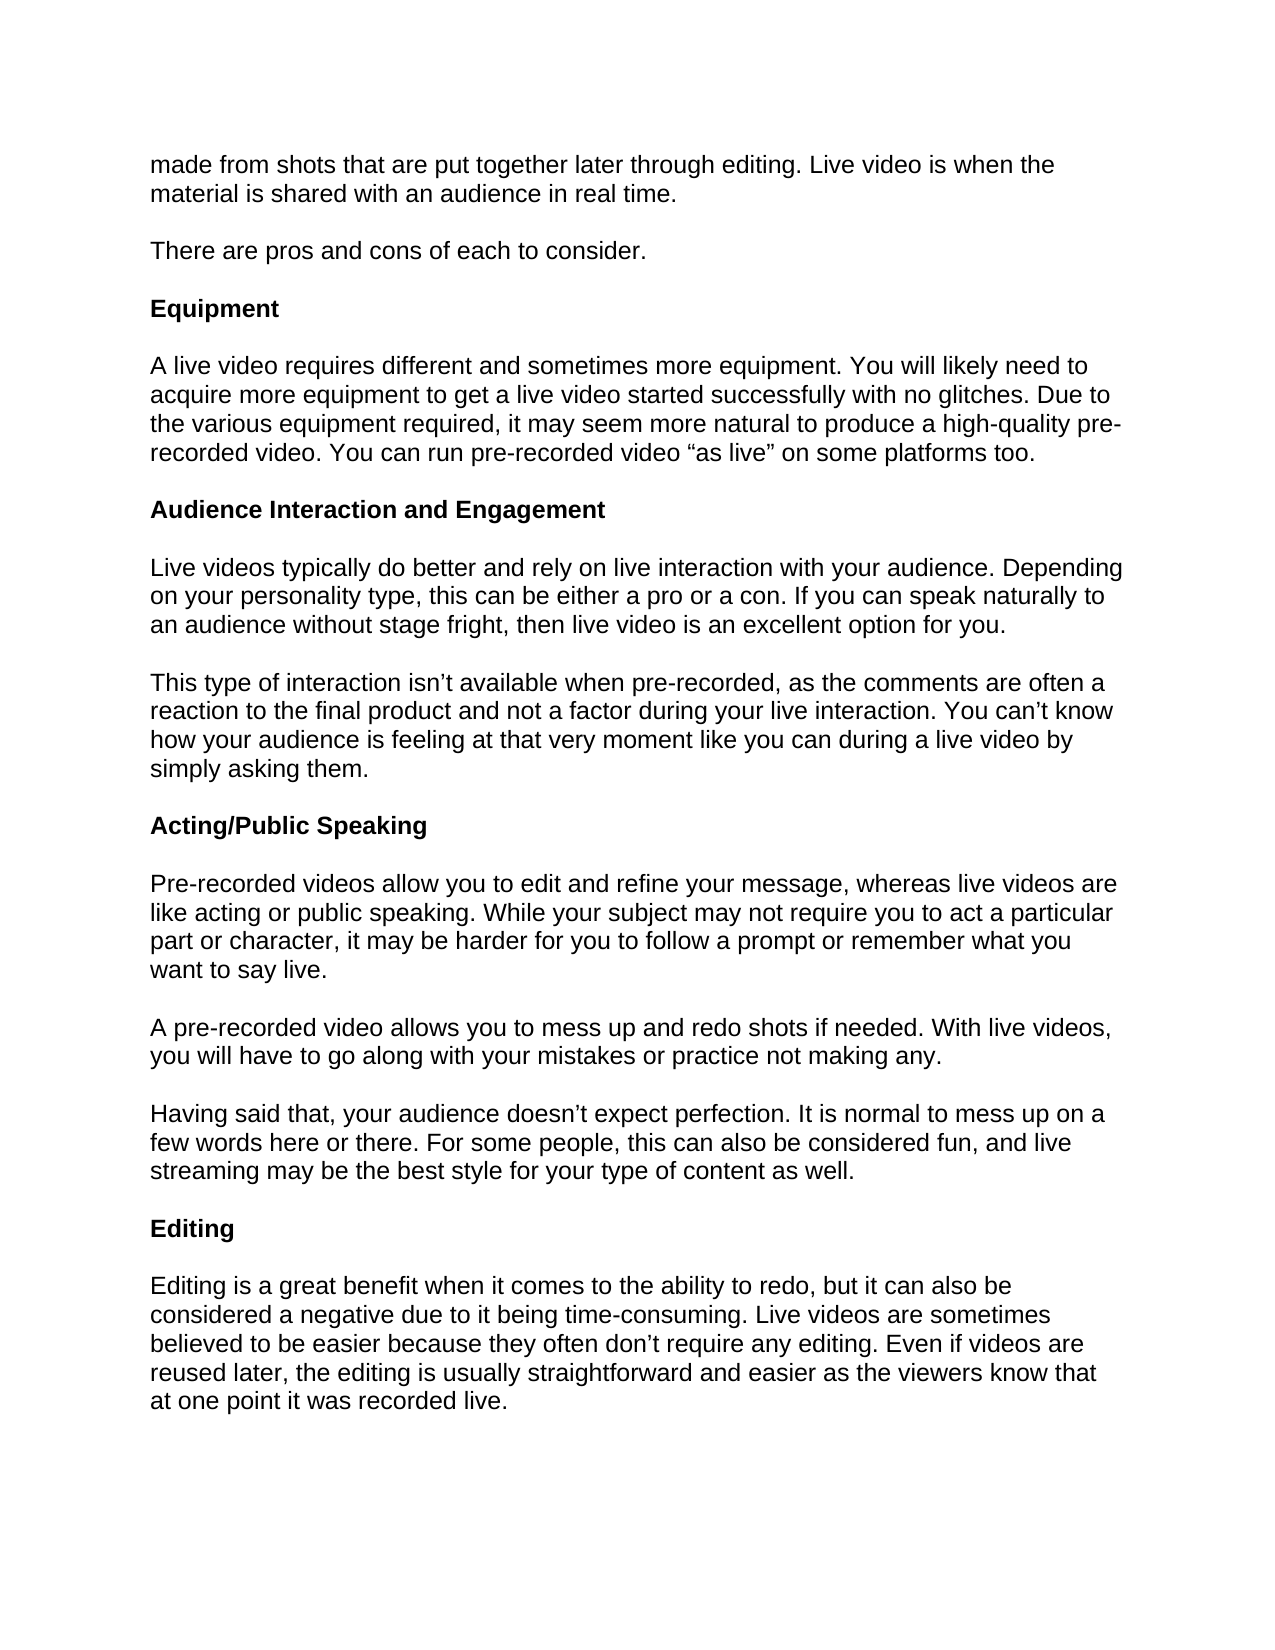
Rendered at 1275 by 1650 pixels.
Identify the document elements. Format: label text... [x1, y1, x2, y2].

text Editing [150, 1214, 1125, 1242]
text Equipment [150, 294, 1125, 322]
text There are pros and cons of each to consider. [150, 236, 1125, 265]
text A live video requires different and sometimes more equipment. You will likely need to acquire more equipment to get a live video started successfully with no glitches. Due to the various equipment required, it may seem more natural to produce a high-quality pre-recorded video. You can run pre-recorded video “as live” on some platforms too. [150, 351, 1125, 466]
text Having said that, your audience doesn’t expect perfection. It is normal to mess up on a few words here or there. For some people, this can also be considered fun, and live streaming may be the best style for your type of content as well. [150, 1099, 1125, 1185]
text Editing is a great benefit when it comes to the ability to redo, but it can also be considered a negative due to it being time-consuming. Live videos are sometimes believed to be easier because they often don’t require any editing. Even if videos are reused later, the editing is usually straightforward and easier as the viewers know that at one point it was recorded live. [150, 1271, 1125, 1415]
text Audience Interaction and Engagement [150, 495, 1125, 524]
text Live videos typically do better and rely on live interaction with your audience. Depending on your personality type, this can be either a pro or a con. If you can speak naturally to an audience without stage fright, then live video is an excellent option for you. [150, 552, 1125, 639]
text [150, 150, 1125, 207]
text Pre-recorded videos allow you to edit and refine your message, whereas live videos are like acting or public speaking. While your subject may not require you to act a particular part or character, it may be harder for you to follow a prompt or remember what you want to say live. [150, 869, 1125, 984]
text This type of interaction isn’t available when pre-recorded, as the comments are often a reaction to the final product and not a factor during your live interaction. You can’t know how your audience is feeling at that very moment like you can during a live video by simply asking them. [150, 667, 1125, 782]
text Acting/Public Speaking [150, 811, 1125, 840]
text A pre-recorded video allows you to mess up and redo shots if needed. With live videos, you will have to go along with your mistakes or practice not making any. [150, 1012, 1125, 1070]
